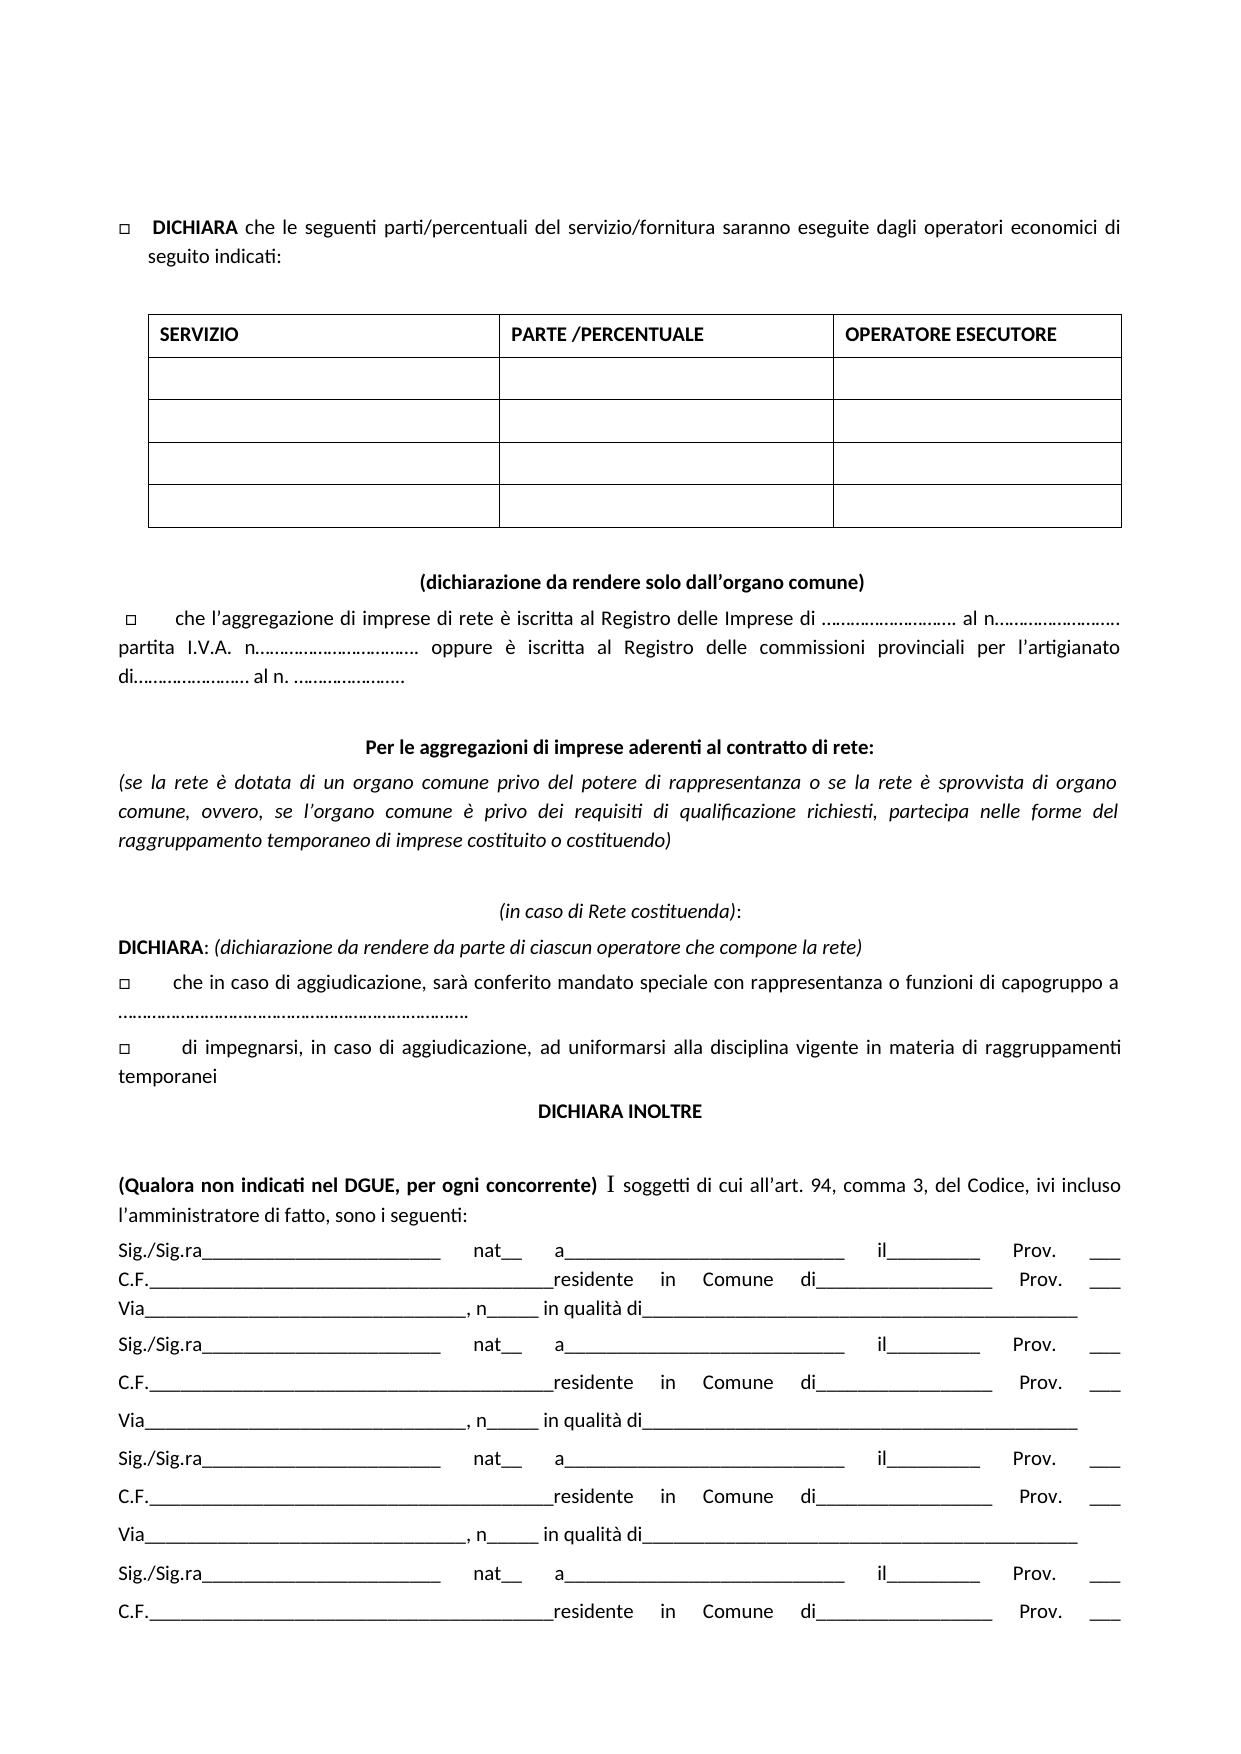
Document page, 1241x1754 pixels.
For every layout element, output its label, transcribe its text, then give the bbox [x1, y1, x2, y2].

text Per le aggregazioni di imprese aderenti al contratto di rete: [118, 734, 1122, 759]
list (dichiarazione da rendere solo dall’organo comune) [162, 569, 1122, 595]
table_cell [834, 443, 1121, 484]
text (se la rete è dotata di un organo comune privo del potere di rappresentanza o se la rete è sprovvista di organo comune, ovvero, se l’organo comune è privo dei requisiti di qualificazione richiesti, partecipa nelle forme del raggruppamento temporaneo di imprese costituito o costituendo) [118, 769, 1122, 853]
text DICHIARA INOLTRE [118, 1098, 1122, 1124]
table_cell [834, 400, 1121, 442]
table_header OPERATORE ESECUTORE [834, 315, 1121, 357]
table_header PARTE /PERCENTUALE [500, 315, 833, 357]
text (in caso di Rete costituenda): [118, 898, 1122, 924]
table_cell [149, 400, 499, 442]
table_cell [149, 358, 499, 399]
text DICHIARA: (dichiarazione da rendere da parte di ciascun operatore che compone la rete) [118, 934, 1122, 959]
table_cell [500, 358, 833, 399]
table_cell [834, 358, 1121, 399]
text □ di impegnarsi, in caso di aggiudicazione, ad uniformarsi alla disciplina vigente in materia di raggruppamenti temporanei [118, 1034, 1122, 1088]
table_cell [834, 485, 1121, 527]
table_header SERVIZIO [149, 315, 499, 357]
text □ che l’aggregazione di imprese di rete è iscritta al Registro delle Imprese di ………………………. al n…………………….. partita I.V.A. n……………………………. oppure è iscritta al Registro delle commissioni provinciali per l’artigianato di…………………… al n. ………………….. [118, 605, 1122, 688]
text (Qualora non indicati nel DGUE, per ogni concorrente) I soggetti di cui all’art. 94, comma 3, del Codice, ivi incluso l’amministratore di fatto, sono i seguenti: [118, 1169, 1122, 1227]
table_cell [149, 485, 499, 527]
table_cell [500, 443, 833, 484]
table_cell [149, 443, 499, 484]
table_cell [500, 485, 833, 527]
text □ che in caso di aggiudicazione, sarà conferito mandato speciale con rappresentanza o funzioni di capogruppo a ………………………………………………………………. [118, 969, 1122, 1024]
table_cell [500, 400, 833, 442]
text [118, 1560, 1122, 1623]
text □ DICHIARA che le seguenti parti/percentuali del servizio/fornitura saranno eseguite dagli operatori economici di seguito indicati: [118, 214, 1122, 268]
